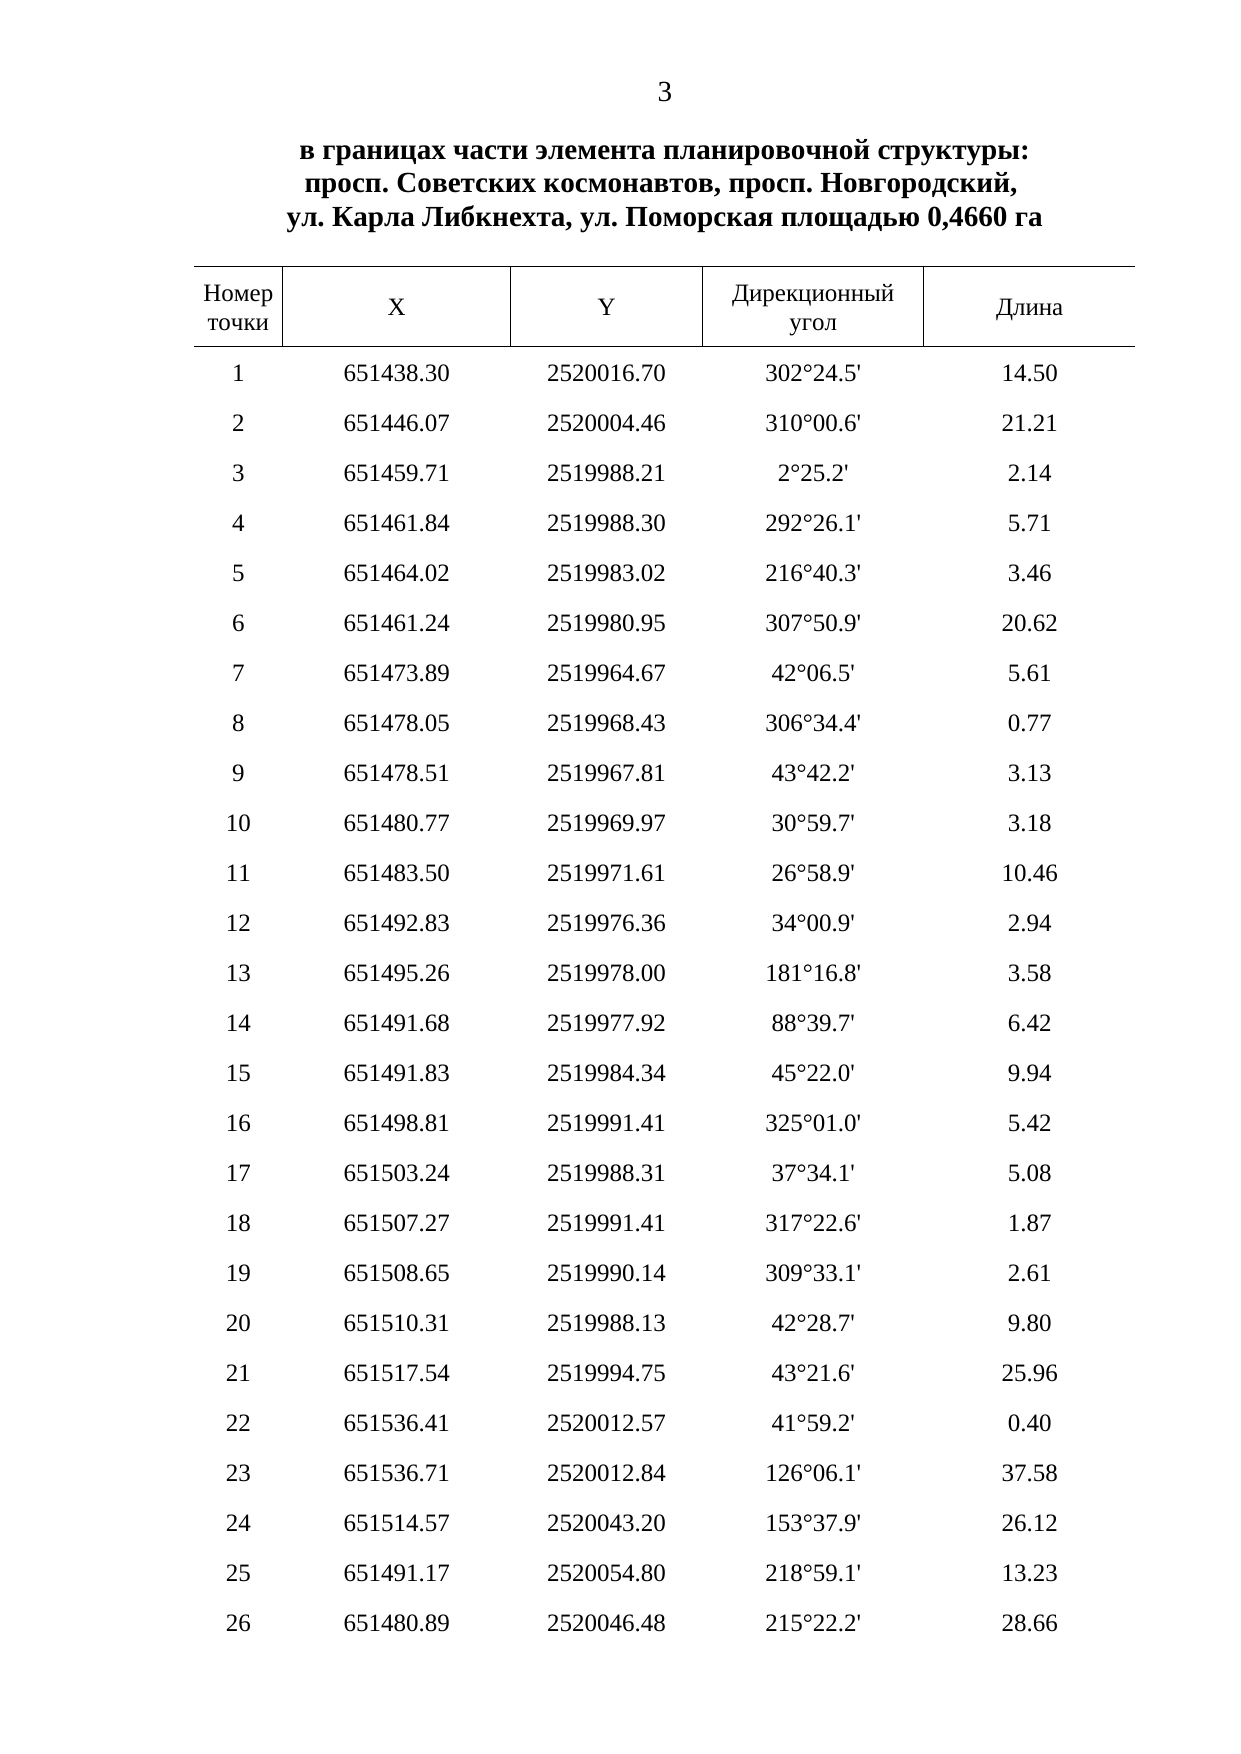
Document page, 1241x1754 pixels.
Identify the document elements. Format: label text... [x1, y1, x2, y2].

table_cell 26°58.9' [702, 847, 924, 897]
table_cell 0.40 [924, 1397, 1135, 1447]
table_cell 37.58 [924, 1447, 1135, 1497]
table_cell 9.80 [924, 1297, 1135, 1347]
table_cell 5 [194, 547, 282, 597]
text просп. Советских космонавтов, просп. Новгородский, ул. Карла Либкнехта, ул. Поморская площадью 0,4660 га [192, 166, 1137, 233]
table_cell 2519983.02 [510, 547, 702, 597]
table_cell 651491.83 [282, 1047, 510, 1097]
table_cell 651498.81 [282, 1097, 510, 1147]
table_cell 42°06.5' [702, 647, 924, 697]
table_cell 2 [194, 397, 282, 447]
table_cell 651510.31 [282, 1297, 510, 1347]
table_cell 28.66 [924, 1597, 1135, 1647]
table_cell 651507.27 [282, 1197, 510, 1247]
table_cell 2519984.34 [510, 1047, 702, 1097]
table_cell 2520004.46 [510, 397, 702, 447]
table_cell 651495.26 [282, 947, 510, 997]
table_cell 30°59.7' [702, 797, 924, 847]
table_cell 2519994.75 [510, 1347, 702, 1397]
table_cell 651483.50 [282, 847, 510, 897]
table_cell 18 [194, 1197, 282, 1247]
table_cell 2519964.67 [510, 647, 702, 697]
table_cell 0.77 [924, 697, 1135, 747]
table_cell 2519988.30 [510, 497, 702, 547]
table_cell 14 [194, 997, 282, 1047]
table_cell 6.42 [924, 997, 1135, 1047]
table_cell 2.94 [924, 897, 1135, 947]
text в границах части элемента планировочной структуры: [192, 132, 1137, 166]
table_cell 310°00.6' [702, 397, 924, 447]
table_cell 2519988.13 [510, 1297, 702, 1347]
table_header Длина [924, 267, 1135, 346]
table_cell 153°37.9' [702, 1497, 924, 1547]
table_cell 21.21 [924, 397, 1135, 447]
table_cell 651491.68 [282, 997, 510, 1047]
table_cell 23 [194, 1447, 282, 1497]
table_cell 216°40.3' [702, 547, 924, 597]
table_cell 41°59.2' [702, 1397, 924, 1447]
table_cell 17 [194, 1147, 282, 1197]
table_cell 20.62 [924, 597, 1135, 647]
table_cell 1.87 [924, 1197, 1135, 1247]
table_cell 43°21.6' [702, 1347, 924, 1397]
table_cell 2519968.43 [510, 697, 702, 747]
table_cell 34°00.9' [702, 897, 924, 947]
table_header Y [511, 267, 702, 346]
table_cell 9 [194, 747, 282, 797]
table_cell 651446.07 [282, 397, 510, 447]
table_cell 3.58 [924, 947, 1135, 997]
table_cell 2519969.97 [510, 797, 702, 847]
table_cell 651536.41 [282, 1397, 510, 1447]
table_cell 8 [194, 697, 282, 747]
table_cell 651464.02 [282, 547, 510, 597]
table_cell 26 [194, 1597, 282, 1647]
table_cell 25.96 [924, 1347, 1135, 1397]
table_cell 2°25.2' [702, 447, 924, 497]
table_cell 306°34.4' [702, 697, 924, 747]
table_cell 2520046.48 [510, 1597, 702, 1647]
table_cell 2519991.41 [510, 1197, 702, 1247]
table_cell 651492.83 [282, 897, 510, 947]
table_cell 218°59.1' [702, 1547, 924, 1597]
table_cell 2520012.57 [510, 1397, 702, 1447]
table_cell 22 [194, 1397, 282, 1447]
table_cell 5.08 [924, 1147, 1135, 1197]
table_cell 2519988.31 [510, 1147, 702, 1197]
table_cell 651517.54 [282, 1347, 510, 1397]
table_cell 2520012.84 [510, 1447, 702, 1497]
table_cell 302°24.5' [702, 347, 924, 397]
table_cell 43°42.2' [702, 747, 924, 797]
table_cell 13.23 [924, 1547, 1135, 1597]
table_cell 14.50 [924, 347, 1135, 397]
table_cell 6 [194, 597, 282, 647]
table_cell 651461.24 [282, 597, 510, 647]
table_cell 9.94 [924, 1047, 1135, 1097]
table_cell 3.13 [924, 747, 1135, 797]
table_cell 651473.89 [282, 647, 510, 697]
table_cell 5.42 [924, 1097, 1135, 1147]
table_cell 651503.24 [282, 1147, 510, 1197]
table_cell 2519971.61 [510, 847, 702, 897]
table_cell 26.12 [924, 1497, 1135, 1547]
table_cell 3.18 [924, 797, 1135, 847]
table_cell 215°22.2' [702, 1597, 924, 1647]
table_cell 292°26.1' [702, 497, 924, 547]
table_header Номер точки [194, 267, 282, 346]
table_cell 2.61 [924, 1247, 1135, 1297]
table_cell 2519988.21 [510, 447, 702, 497]
table_cell 2519967.81 [510, 747, 702, 797]
table_cell 24 [194, 1497, 282, 1547]
table_cell 325°01.0' [702, 1097, 924, 1147]
table_cell 181°16.8' [702, 947, 924, 997]
table_cell 651480.77 [282, 797, 510, 847]
table_cell 2519977.92 [510, 997, 702, 1047]
table_cell 651508.65 [282, 1247, 510, 1297]
table_cell 307°50.9' [702, 597, 924, 647]
table_cell 126°06.1' [702, 1447, 924, 1497]
table_cell 651459.71 [282, 447, 510, 497]
table_cell 12 [194, 897, 282, 947]
table_cell 2520054.80 [510, 1547, 702, 1597]
table_cell 42°28.7' [702, 1297, 924, 1347]
table_cell 5.71 [924, 497, 1135, 547]
table_cell 25 [194, 1547, 282, 1597]
table_cell 88°39.7' [702, 997, 924, 1047]
table_cell 2519991.41 [510, 1097, 702, 1147]
table_cell 11 [194, 847, 282, 897]
table_header X [283, 267, 510, 346]
table_cell 2520043.20 [510, 1497, 702, 1547]
table_cell 13 [194, 947, 282, 997]
table_header Дирекционный угол [703, 267, 923, 346]
table_cell 317°22.6' [702, 1197, 924, 1247]
table_cell 10 [194, 797, 282, 847]
table_cell 45°22.0' [702, 1047, 924, 1097]
table_cell 3 [194, 447, 282, 497]
table_cell 651461.84 [282, 497, 510, 547]
table_cell 2519976.36 [510, 897, 702, 947]
table_cell 309°33.1' [702, 1247, 924, 1297]
table_cell 5.61 [924, 647, 1135, 697]
table_cell 2520016.70 [510, 347, 702, 397]
table_cell 16 [194, 1097, 282, 1147]
table_cell 37°34.1' [702, 1147, 924, 1197]
table_cell 19 [194, 1247, 282, 1297]
table_cell 2519978.00 [510, 947, 702, 997]
table_cell 2519990.14 [510, 1247, 702, 1297]
table_cell 651480.89 [282, 1597, 510, 1647]
table_cell 651514.57 [282, 1497, 510, 1547]
table_cell 20 [194, 1297, 282, 1347]
table_cell 2.14 [924, 447, 1135, 497]
table_cell 651536.71 [282, 1447, 510, 1497]
table_cell 15 [194, 1047, 282, 1097]
table_cell 651491.17 [282, 1547, 510, 1597]
table_cell 3.46 [924, 547, 1135, 597]
table_cell 1 [194, 347, 282, 397]
table_cell 651438.30 [282, 347, 510, 397]
table_cell 2519980.95 [510, 597, 702, 647]
table_cell 7 [194, 647, 282, 697]
table_cell 651478.05 [282, 697, 510, 747]
table_cell 4 [194, 497, 282, 547]
table_cell 10.46 [924, 847, 1135, 897]
table_cell 651478.51 [282, 747, 510, 797]
table_cell 21 [194, 1347, 282, 1397]
